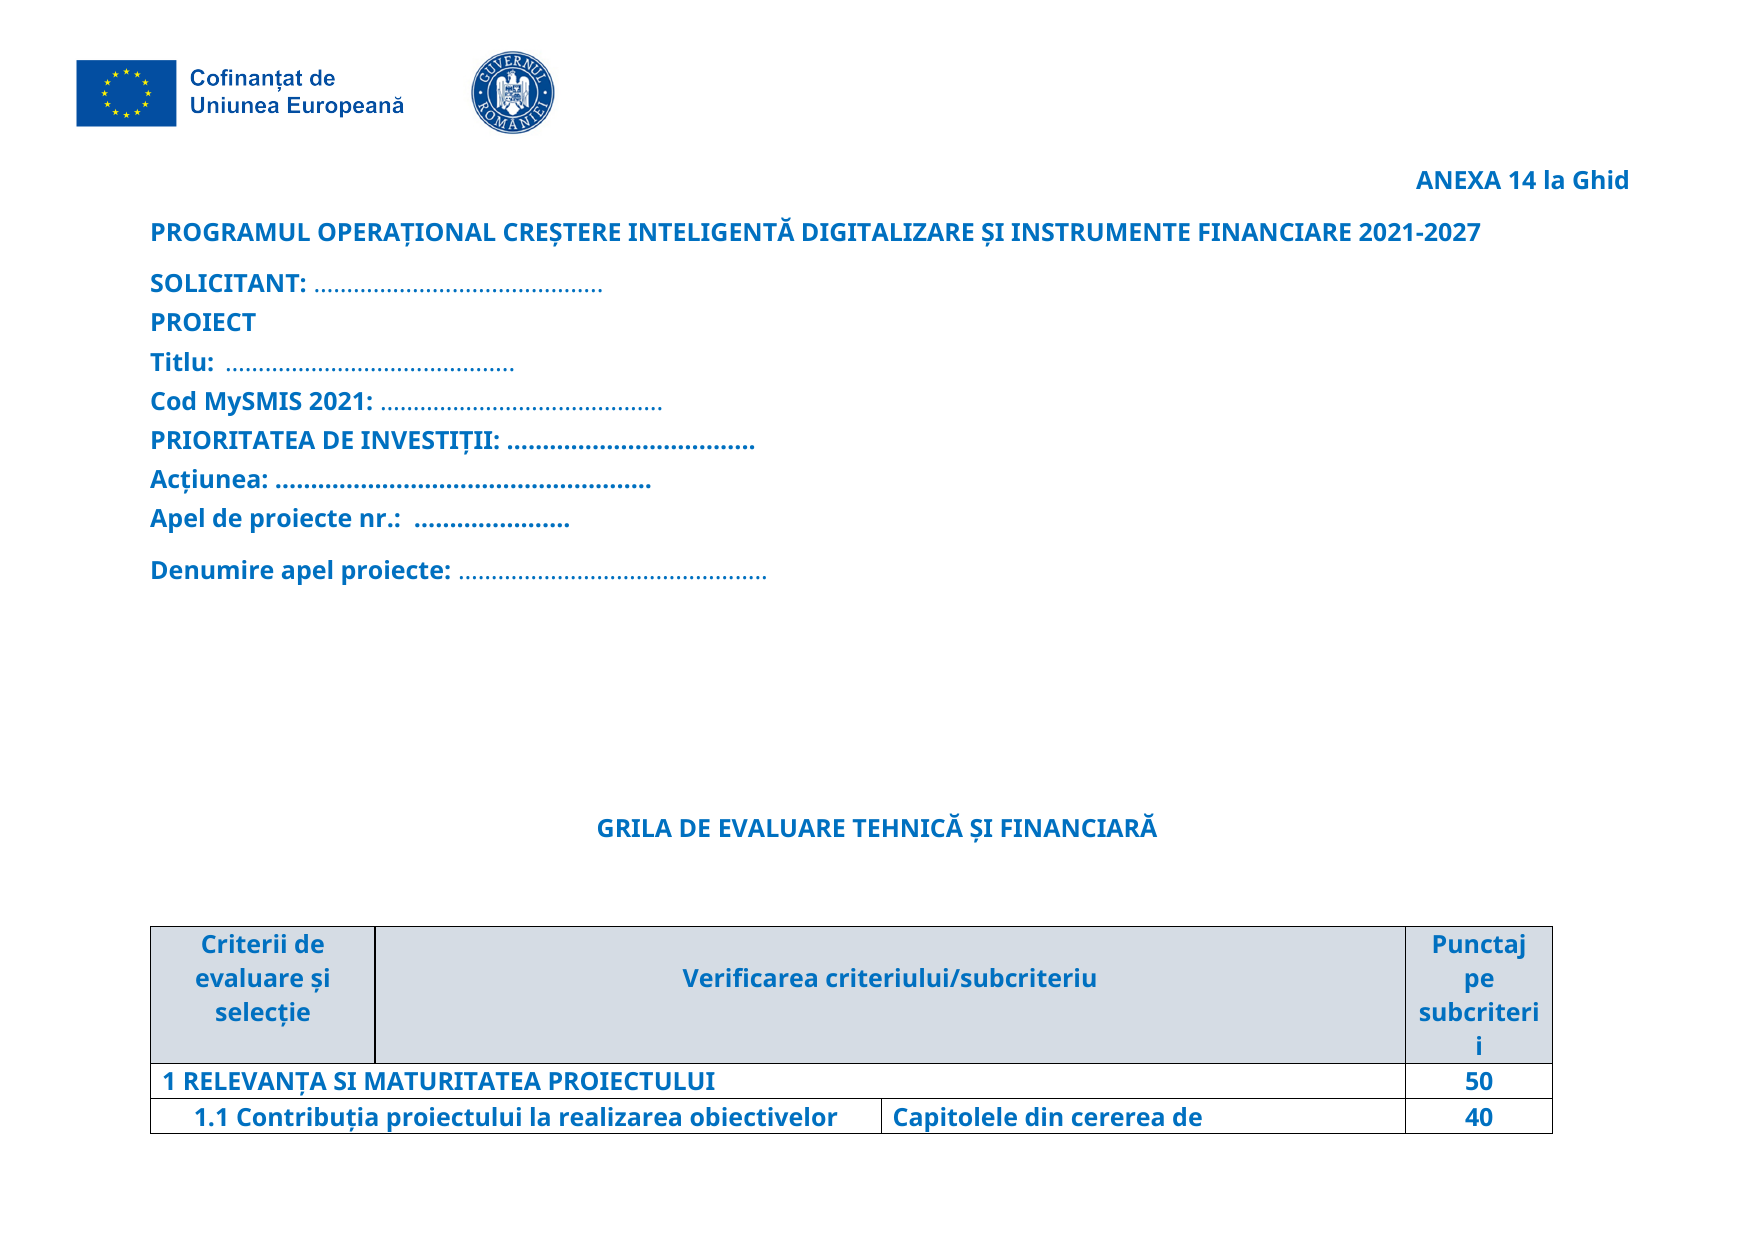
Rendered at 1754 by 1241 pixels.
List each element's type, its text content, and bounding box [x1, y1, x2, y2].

text Apel de proiecte nr.: …………………. [150, 501, 1604, 535]
table_cell 1 RELEVANȚA SI MATURITATEA PROIECTULUI [151, 1064, 1405, 1098]
text GRILA DE EVALUARE TEHNICĂ ȘI FINANCIARĂ [150, 811, 1604, 845]
text Titlu: …………………………………….. [150, 344, 1716, 378]
text SOLICITANT: …………………………………….. [150, 266, 1716, 300]
text PROIECT [150, 305, 1716, 339]
table_header Punctaj pe subcriterii [1406, 927, 1552, 1063]
picture [72, 56, 431, 131]
text ANEXA 14 la Ghid [150, 162, 1630, 197]
table_cell 40 [1406, 1099, 1552, 1133]
text Denumire apel proiecte: ……………………………………….. [150, 552, 1604, 587]
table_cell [882, 1099, 1405, 1133]
text PRIORITATEA DE INVESTIȚII: …………………………….. [150, 422, 1716, 457]
text PROGRAMUL OPERAȚIONAL CREȘTERE INTELIGENTĂ DIGITALIZARE ȘI INSTRUMENTE FINANCIARE 2021-2027 [150, 214, 1630, 248]
text Cod MySMIS 2021: ……………………………………. [150, 383, 1716, 417]
table_header Verificarea criteriului/subcriteriu [376, 927, 1405, 1063]
picture [456, 31, 567, 148]
table_cell 50 [1406, 1064, 1552, 1098]
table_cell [151, 1099, 881, 1133]
table_header Criterii de evaluare și selecție [151, 927, 374, 1063]
text Acţiunea: …………………………………………….. [150, 462, 1604, 496]
